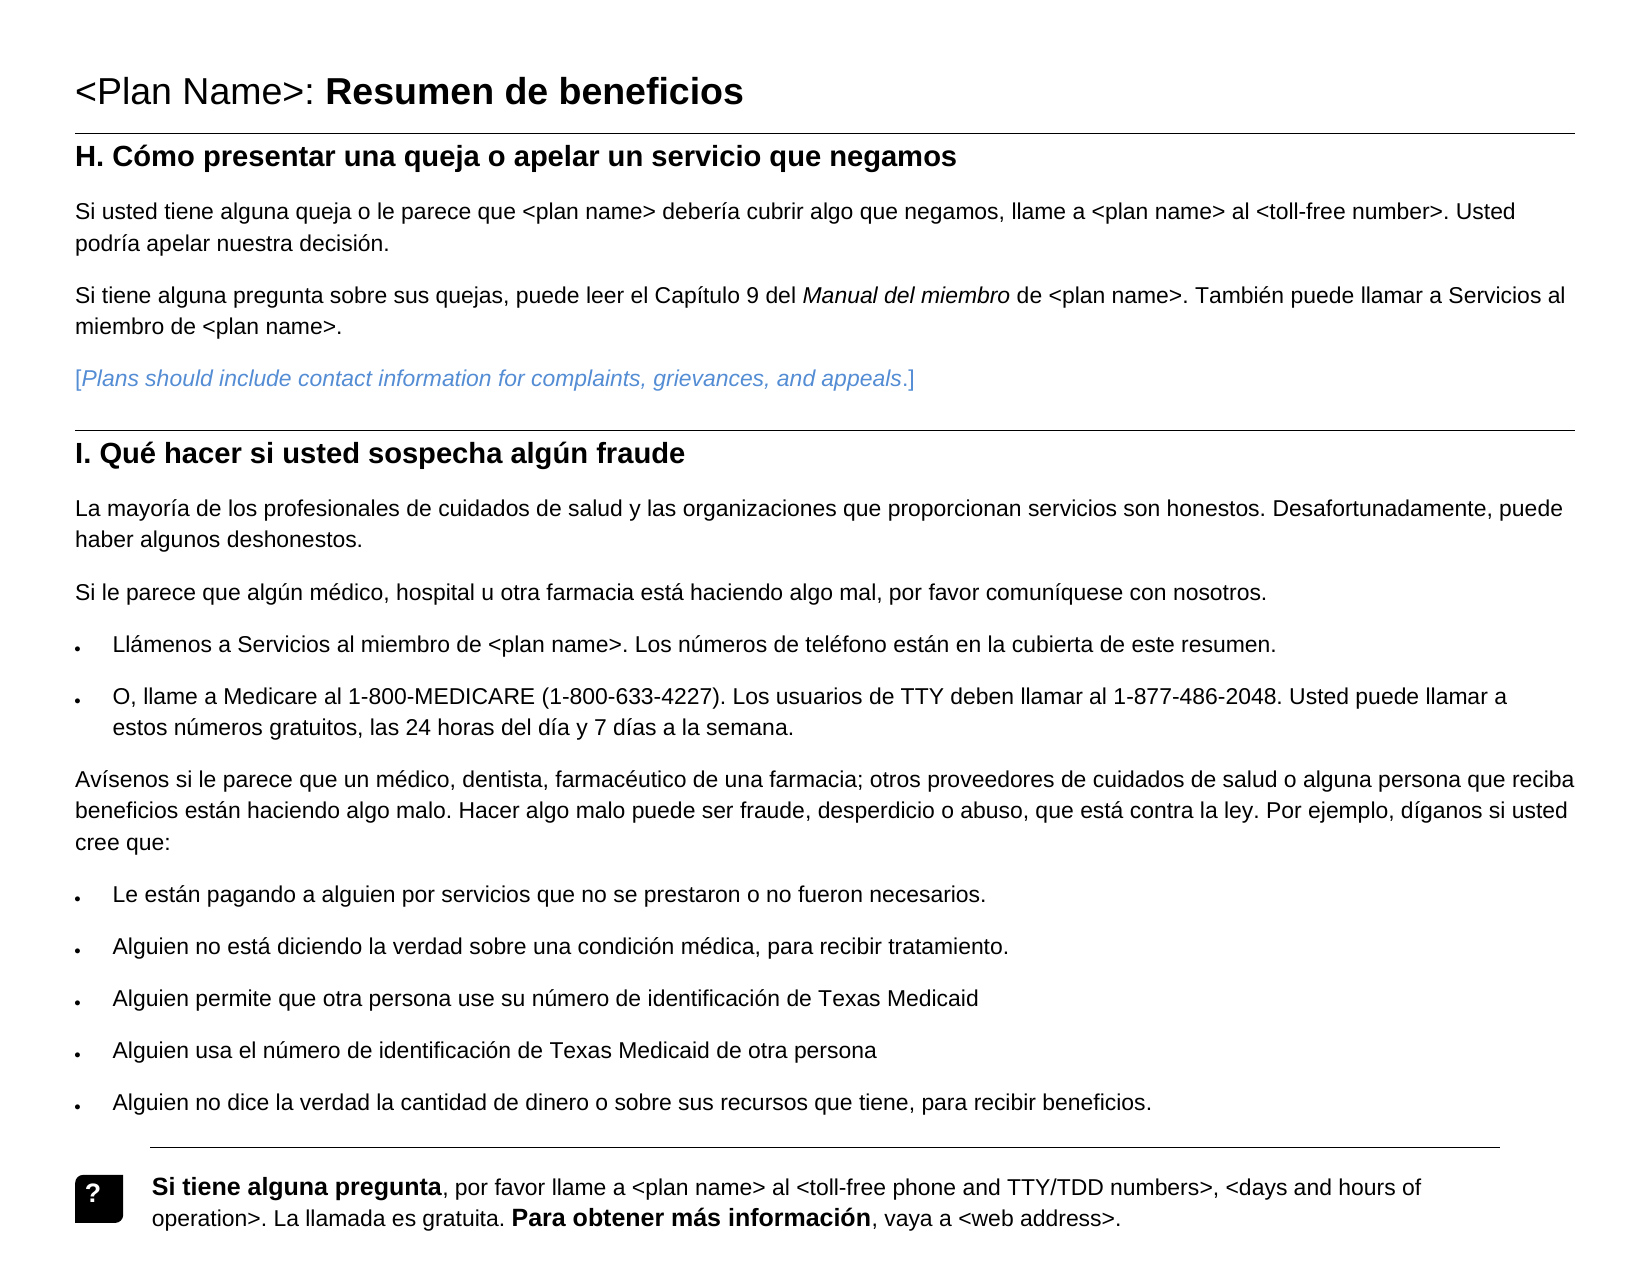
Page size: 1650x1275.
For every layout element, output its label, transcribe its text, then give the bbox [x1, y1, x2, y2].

text Avísenos si le parece que un médico, dentista, farmacéutico de una farmacia; otros proveedores de cuidados de salud o alguna persona que reciba beneficios están haciendo algo malo. Hacer algo malo puede ser fraude, desperdicio o abuso, que está contra la ley. Por ejemplo, díganos si usted cree que: [75, 762, 1575, 856]
list Llámenos a Servicios al miembro de <plan name>. Los números de teléfono están en la cubierta de este resumen. [75, 627, 1537, 658]
text La mayoría de los profesionales de cuidados de salud y las organizaciones que proporcionan servicios son honestos. Desafortunadamente, puede haber algunos deshonestos. [75, 492, 1575, 554]
list Si usted tiene alguna queja o le parece que <plan name> debería cubrir algo que negamos, llame a <plan name> al <toll-free number>. Usted podría apelar nuestra decisión. [75, 195, 1575, 257]
list O, llame a Medicare al 1-800-MEDICARE (1-800-633-4227). Los usuarios de TTY deben llamar al 1-877-486-2048. Usted puede llamar a estos números gratuitos, las 24 horas del día y 7 días a la semana. [75, 679, 1537, 742]
text Si le parece que algún médico, hospital u otra farmacia está haciendo algo mal, por favor comuníquese con nosotros. [75, 575, 1575, 606]
list Si tiene alguna pregunta sobre sus quejas, puede leer el Capítulo 9 del Manual del miembro de <plan name>. También puede llamar a Servicios al miembro de <plan name>. [75, 278, 1575, 341]
list Alguien no está diciendo la verdad sobre una condición médica, para recibir tratamiento. [75, 929, 1537, 960]
list Alguien no dice la verdad la cantidad de dinero o sobre sus recursos que tiene, para recibir beneficios. [75, 1085, 1537, 1117]
list Alguien permite que otra persona use su número de identificación de Texas Medicaid [75, 981, 1537, 1012]
subtitle I. Qué hacer si usted sospecha algún fraude [75, 431, 1575, 471]
list Le están pagando a alguien por servicios que no se prestaron o no fueron necesarios. [75, 877, 1537, 908]
list Alguien usa el número de identificación de Texas Medicaid de otra persona [75, 1033, 1537, 1064]
list [Plans should include contact information for complaints, grievances, and appeals.] [75, 361, 1575, 393]
subtitle H. Cómo presentar una queja o apelar un servicio que negamos [75, 134, 1575, 174]
